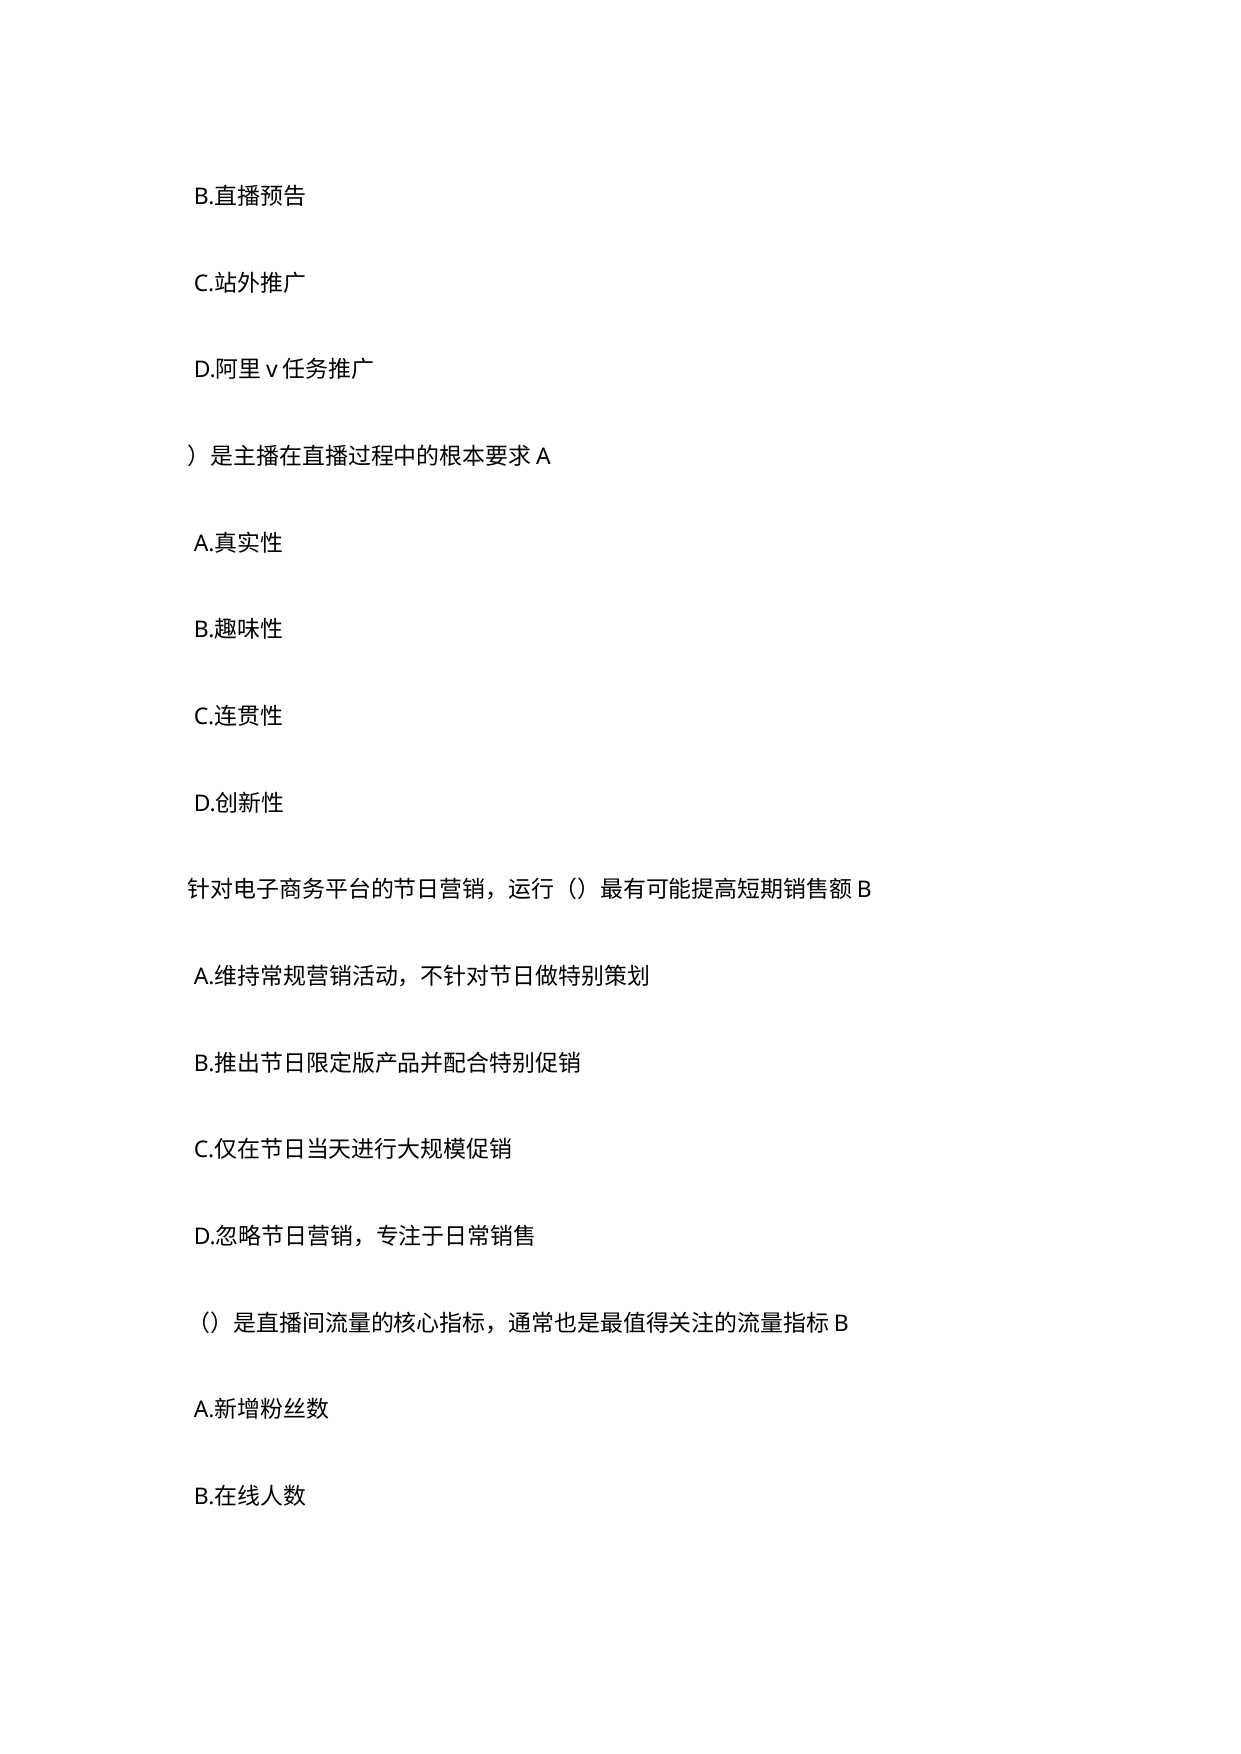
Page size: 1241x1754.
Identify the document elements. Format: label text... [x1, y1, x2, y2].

text C.站外推广 [187, 249, 1053, 314]
text D.忽略节日营销，专注于日常销售 [187, 1202, 1053, 1267]
text B.在线人数 [187, 1462, 1053, 1527]
text C.仅在节日当天进行大规模促销 [187, 1115, 1053, 1180]
text B.直播预告 [187, 162, 1053, 227]
text C.连贯性 [187, 682, 1053, 747]
text B.趣味性 [187, 595, 1053, 660]
text 针对电子商务平台的节日营销，运行（）最有可能提高短期销售额B [187, 855, 1053, 920]
text A.真实性 [187, 509, 1053, 574]
text A.维持常规营销活动，不针对节日做特别策划 [187, 942, 1053, 1007]
text B.推出节日限定版产品并配合特别促销 [187, 1029, 1053, 1094]
text D.阿里v任务推广 [187, 335, 1053, 400]
text A.新增粉丝数 [187, 1375, 1053, 1440]
text ）是主播在直播过程中的根本要求A [187, 422, 1053, 487]
text （）是直播间流量的核心指标，通常也是最值得关注的流量指标B [187, 1289, 1053, 1354]
text D.创新性 [187, 769, 1053, 834]
